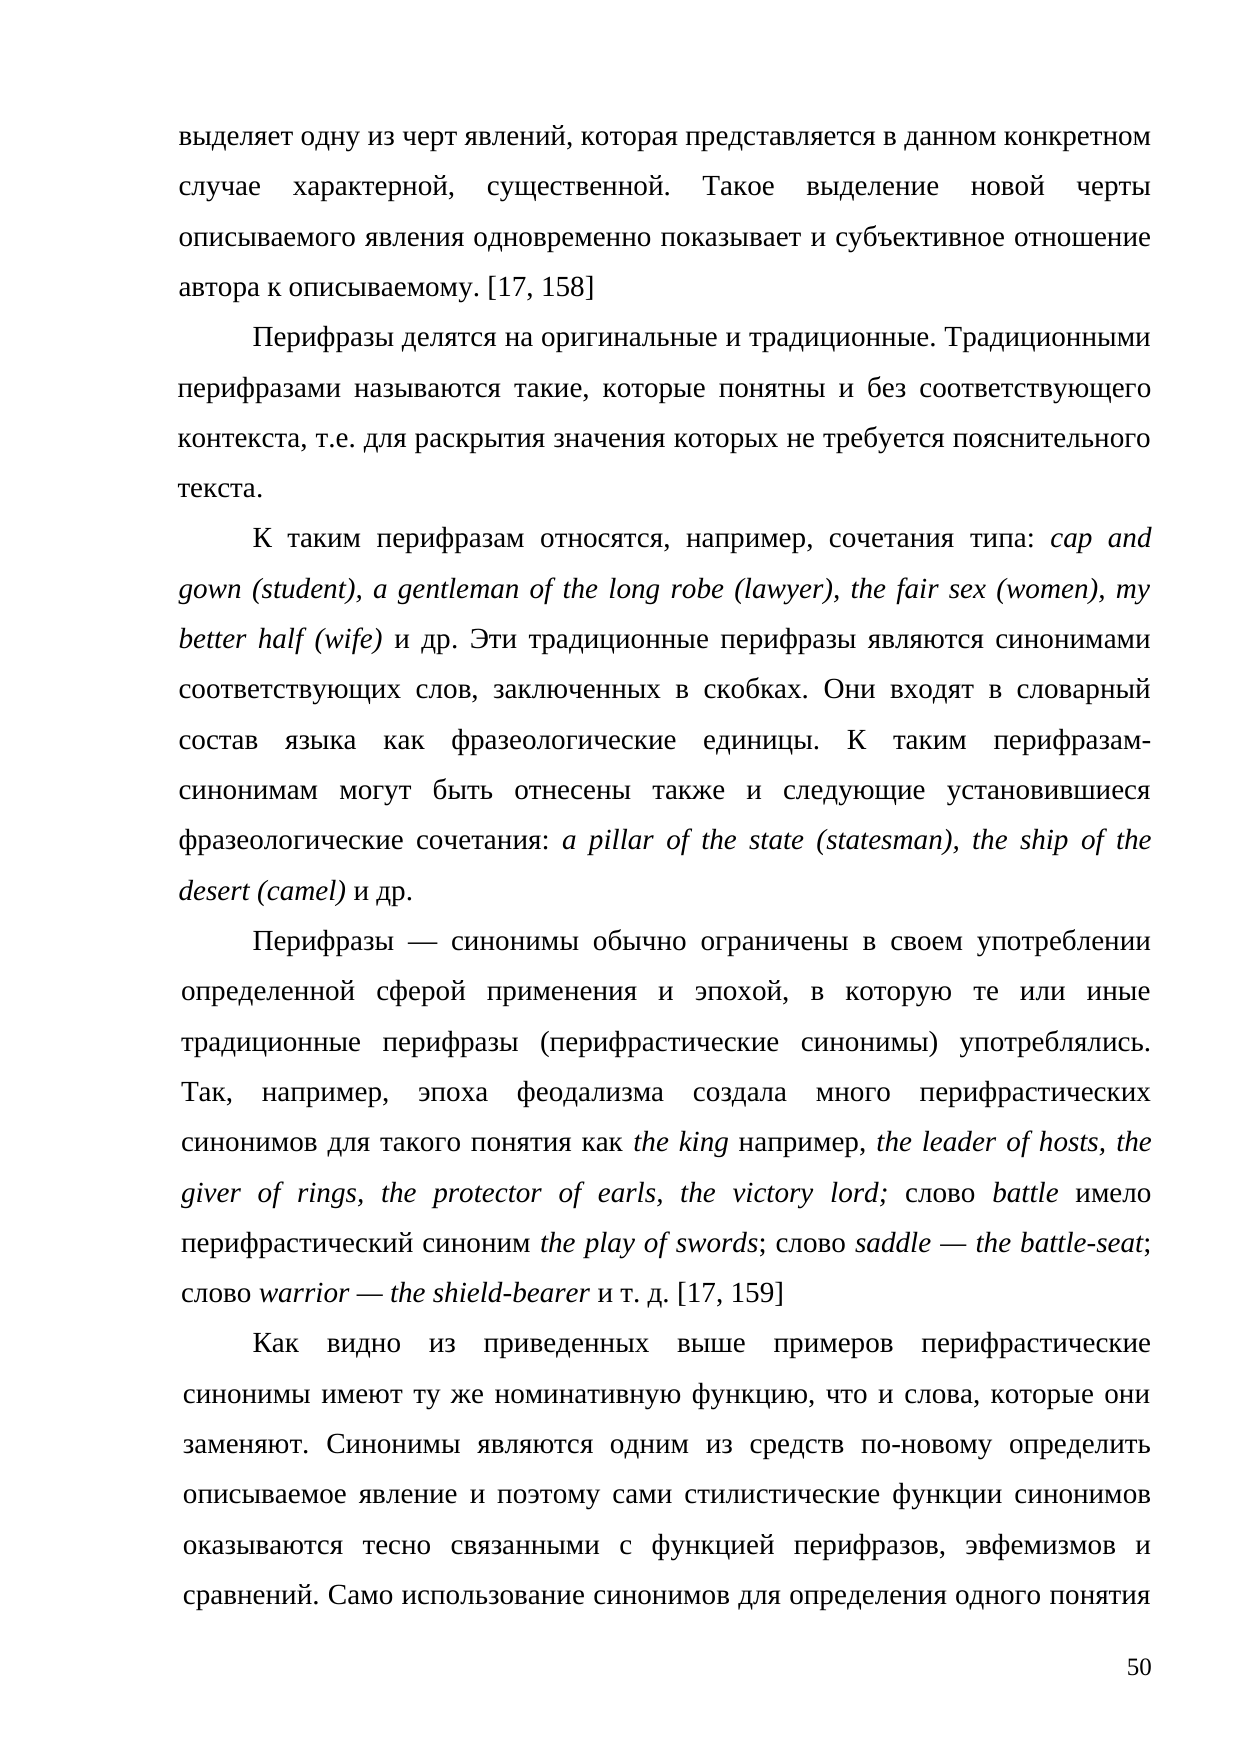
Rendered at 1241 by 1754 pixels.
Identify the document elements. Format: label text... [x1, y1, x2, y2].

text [183, 1326, 1152, 1611]
text К таким перифразам относятся, например, сочетания типа: cap and gown (student), a gentleman of the long robe (lawyer), the fair sex (women), my better half (wife) и др. Эти традиционные перифразы являются синонимами соответствующих слов, заключенных в скобках. Они входят в словарный состав языка как фразеологические единицы. К таким перифразам-синонимам могут быть отнесены также и следующие установившиеся фразеологические сочетания: a pillar of the state (statesman), the ship of the desert (camel) и др. [178, 521, 1152, 906]
text Перифразы — синонимы обычно ограничены в своем употреблении определенной сферой применения и эпохой, в которую те или иные традиционные перифразы (перифрастические синонимы) употреблялись. Так, например, эпоха феодализма создала много перифрастических синонимов для такого понятия как the king например, the leader of hosts, the giver of rings, the protector of earls, the victory lord; слово battle имело перифрастический синоним the play of swords; слово saddle — the battle-seat; слово warrior — the shield-bearer и т. д. [17, 159] [181, 923, 1152, 1309]
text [178, 118, 1152, 303]
text Перифразы делятся на оригинальные и традиционные. Традиционными перифразами называются такие, которые понятны и без соответствующего контекста, т.е. для раскрытия значения которых не требуется пояснительного текста. [177, 319, 1152, 504]
